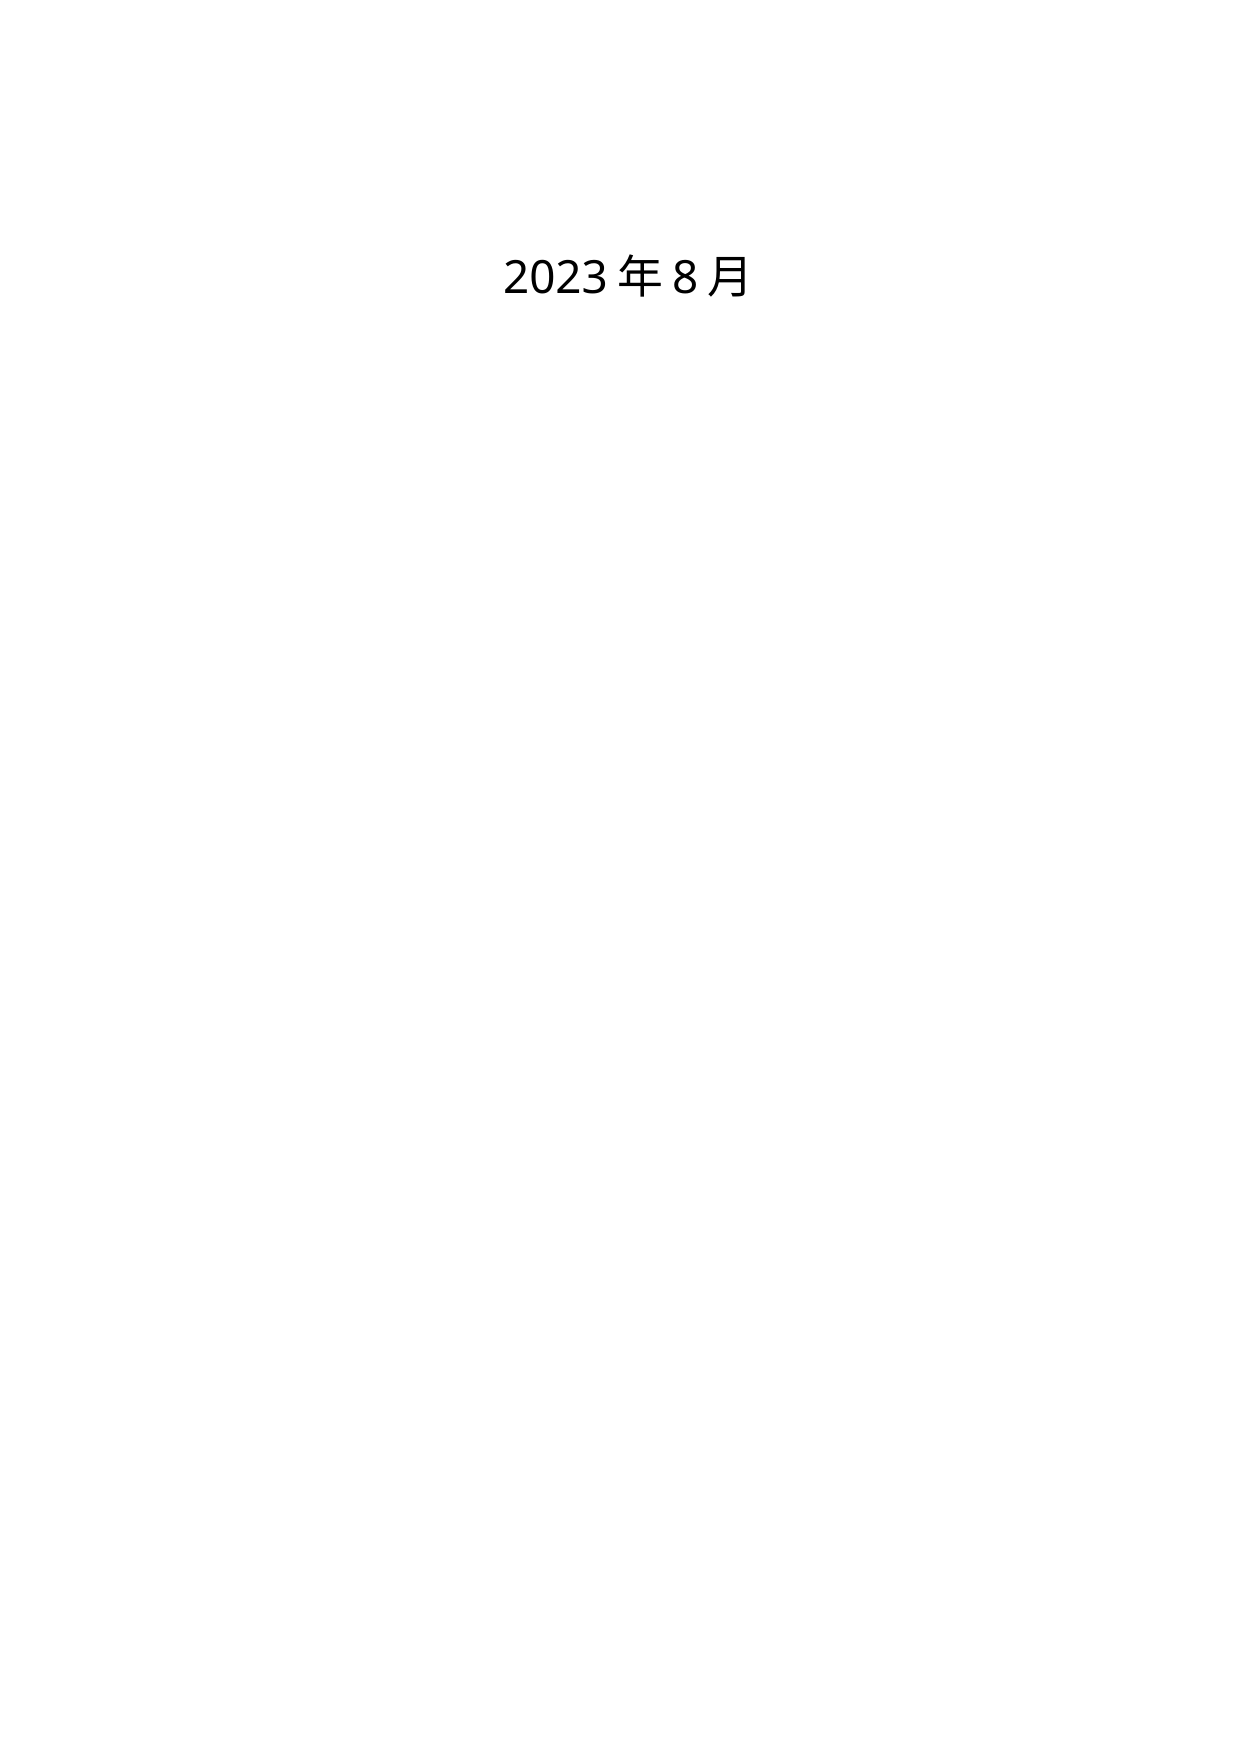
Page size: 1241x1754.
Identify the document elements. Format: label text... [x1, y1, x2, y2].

text 2023年8月 [159, 224, 1081, 322]
